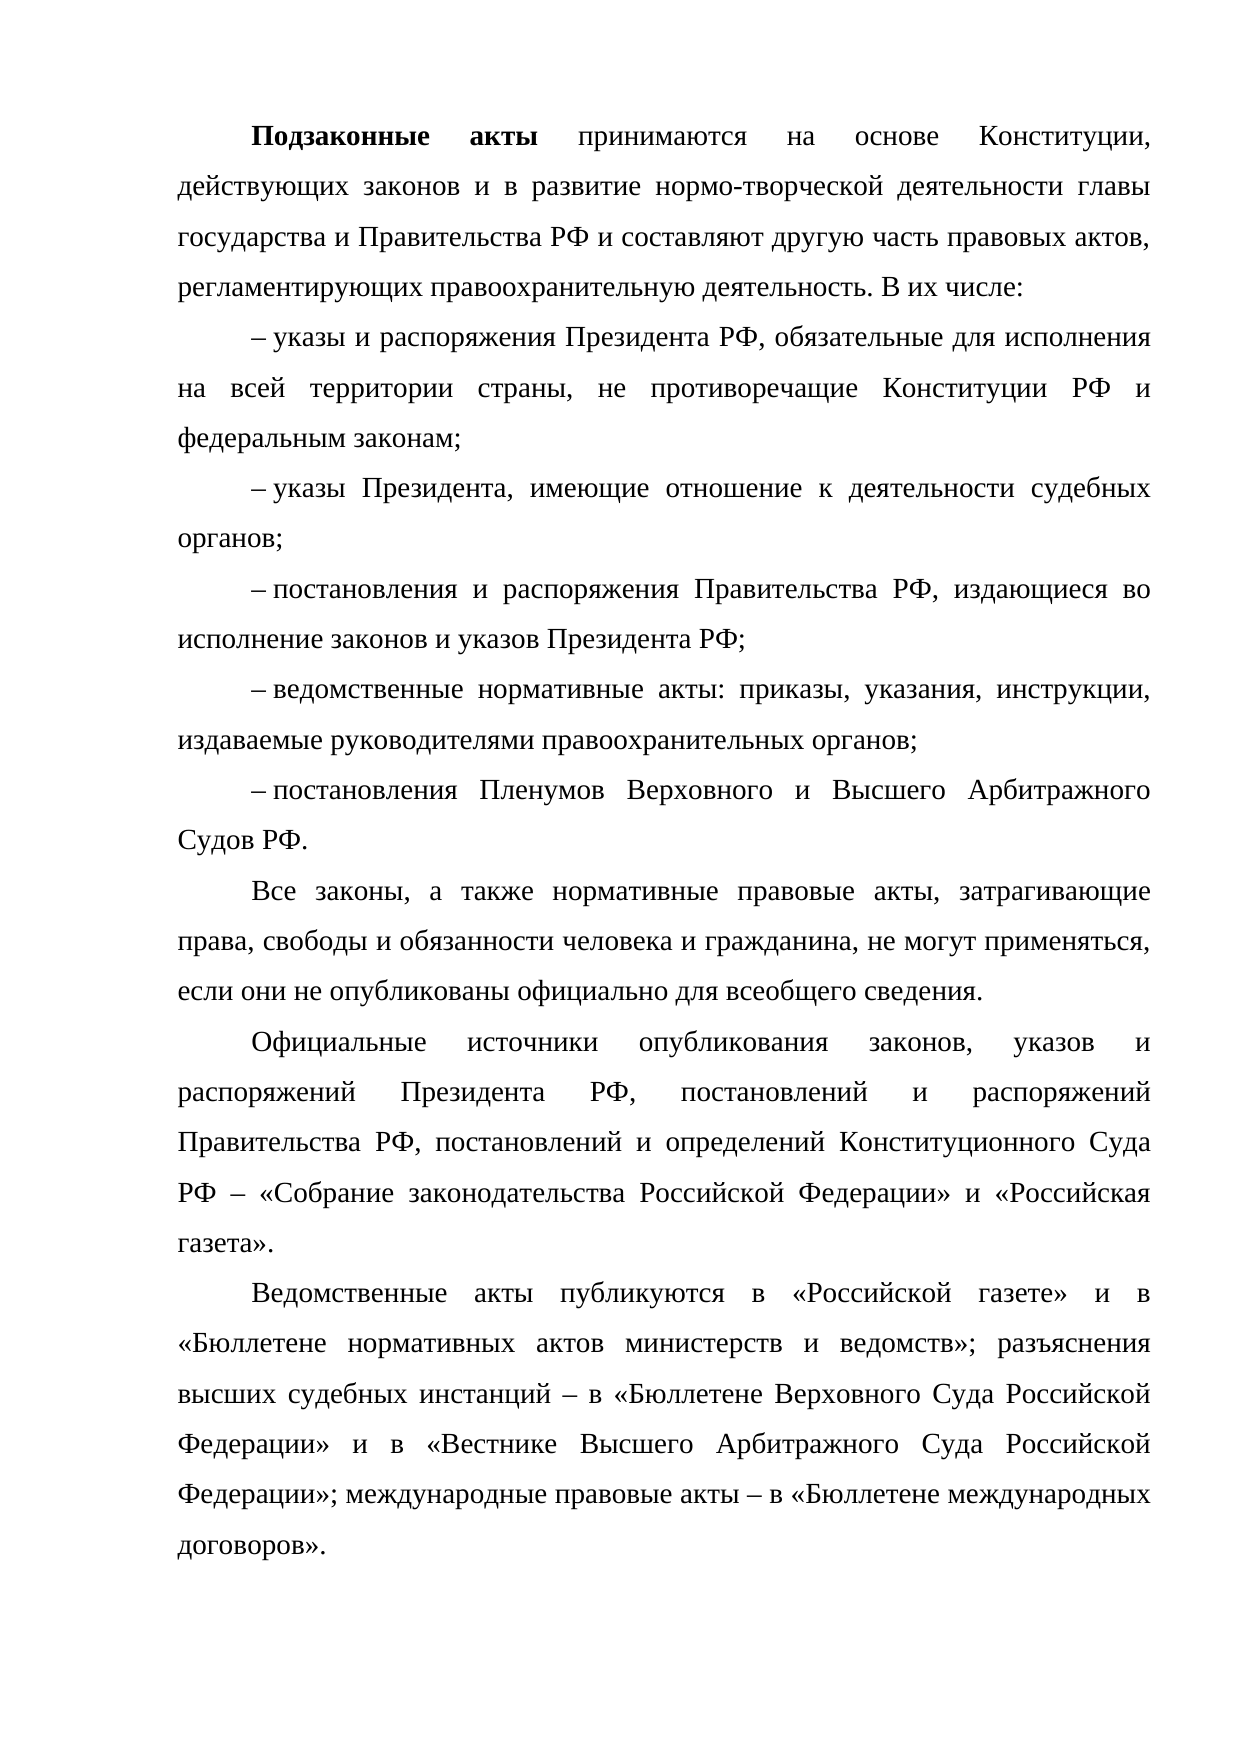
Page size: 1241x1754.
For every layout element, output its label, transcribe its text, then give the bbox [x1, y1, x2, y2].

text – постановления Пленумов Верховного и Высшего Арбитражного Судов РФ. [177, 772, 1152, 856]
text Ведомственные акты публикуются в «Российской газете» и в «Бюллетене нормативных актов министерств и ведомств»; разъяснения высших судебных инстанций – в «Бюллетене Верховного Суда Российской Федерации» и в «Вестнике Высшего Арбитражного Суда Российской Федерации»; международные правовые акты – в «Бюллетене международных договоров». [177, 1275, 1152, 1560]
text Все законы, а также нормативные правовые акты, затрагивающие права, свободы и обязанности человека и гражданина, не могут применяться, если они не опубликованы официально для всеобщего сведения. [177, 873, 1152, 1007]
text – ведомственные нормативные акты: приказы, указания, инструкции, издаваемые руководителями правоохранительных органов; [177, 672, 1152, 755]
text – указы Президента, имеющие отношение к деятельности судебных органов; [177, 470, 1152, 554]
text Подзаконные акты принимаются на основе Конституции, действующих законов и в развитие нормо-творческой деятельности главы государства и Правительства РФ и составляют другую часть правовых актов, регламентирующих правоохранительную деятельность. В их числе: [177, 118, 1152, 303]
text – указы и распоряжения Президента РФ, обязательные для исполнения на всей территории страны, не противоречащие Конституции РФ и федеральным законам; [177, 319, 1152, 453]
text Официальные источники опубликования законов, указов и распоряжений Президента РФ, постановлений и распоряжений Правительства РФ, постановлений и определений Конституционного Суда РФ – «Собрание законодательства Российской Федерации» и «Российская газета». [177, 1024, 1152, 1258]
text – постановления и распоряжения Правительства РФ, издающиеся во исполнение законов и указов Президента РФ; [177, 571, 1152, 655]
